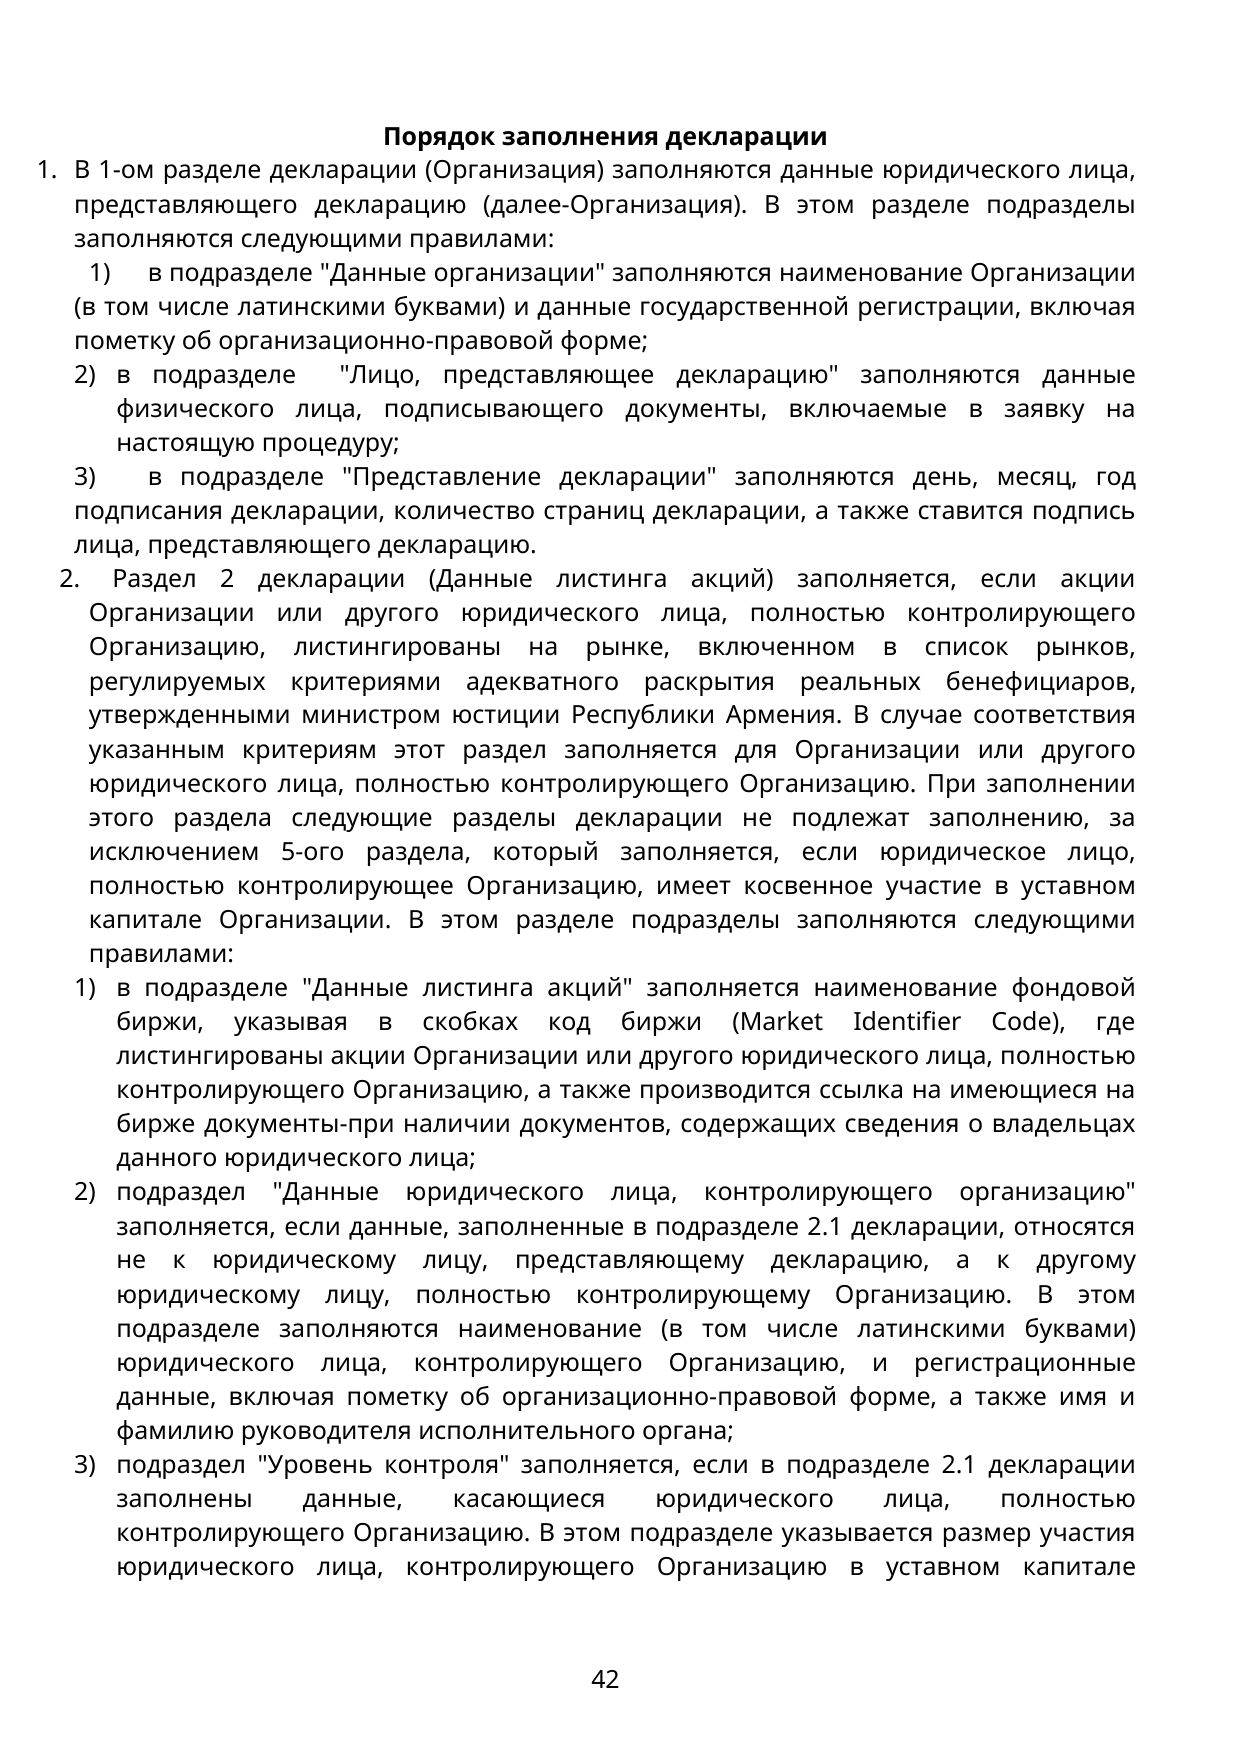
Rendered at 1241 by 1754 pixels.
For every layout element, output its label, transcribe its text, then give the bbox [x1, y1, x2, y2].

text Порядок заполнения декларации [74, 118, 1137, 152]
list в подразделе "Данные организации" заполняются наименование Организации (в том числе латинскими буквами) и данные государственной регистрации, включая пометку об организационно-правовой форме; [74, 254, 1137, 357]
list Раздел 2 декларации (Данные листинга акций) заполняется, если акции Организации или другого юридического лица, полностью контролирующего Организацию, листингированы на рынке, включенном в список рынков, регулируемых критериями адекватного раскрытия реальных бенефициаров, утвержденными министром юстиции Республики Армения. В случае соответствия указанным критериям этот раздел заполняется для Организации или другого юридического лица, полностью контролирующего Организацию. При заполнении этого раздела следующие разделы декларации не подлежат заполнению, за исключением 5-ого раздела, который заполняется, если юридическое лицо, полностью контролирующее Организацию, имеет косвенное участие в уставном капитале Организации. В этом разделе подразделы заполняются следующими правилами: [59, 561, 1137, 970]
list в подразделе "Лицо, представляющее декларацию" заполняются данные физического лица, подписывающего документы, включаемые в заявку на настоящую процедуру; [74, 357, 1137, 459]
list подраздел "Данные юридического лица, контролирующего организацию" заполняется, если данные, заполненные в подразделе 2.1 декларации, относятся не к юридическому лицу, представляющему декларацию, а к другому юридическому лицу, полностью контролирующему Организацию. В этом подразделе заполняются наименование (в том числе латинскими буквами) юридического лица, контролирующего Организацию, и регистрационные данные, включая пометку об организационно-правовой форме, а также имя и фамилию руководителя исполнительного органа; [74, 1174, 1137, 1447]
list В 1-ом разделе декларации (Организация) заполняются данные юридического лица, представляющего декларацию (далее-Организация). В этом разделе подразделы заполняются следующими правилами: [36, 152, 1137, 254]
list в подразделе "Представление декларации" заполняются день, месяц, год подписания декларации, количество страниц декларации, а также ставится подпись лица, представляющего декларацию. [74, 459, 1137, 561]
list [74, 1447, 1137, 1583]
list в подразделе "Данные листинга акций" заполняется наименование фондовой биржи, указывая в скобках код биржи (Market Identifier Code), где листингированы акции Организации или другого юридического лица, полностью контролирующего Организацию, а также производится ссылка на имеющиеся на бирже документы-при наличии документов, содержащих сведения о владельцах данного юридического лица; [74, 970, 1137, 1174]
